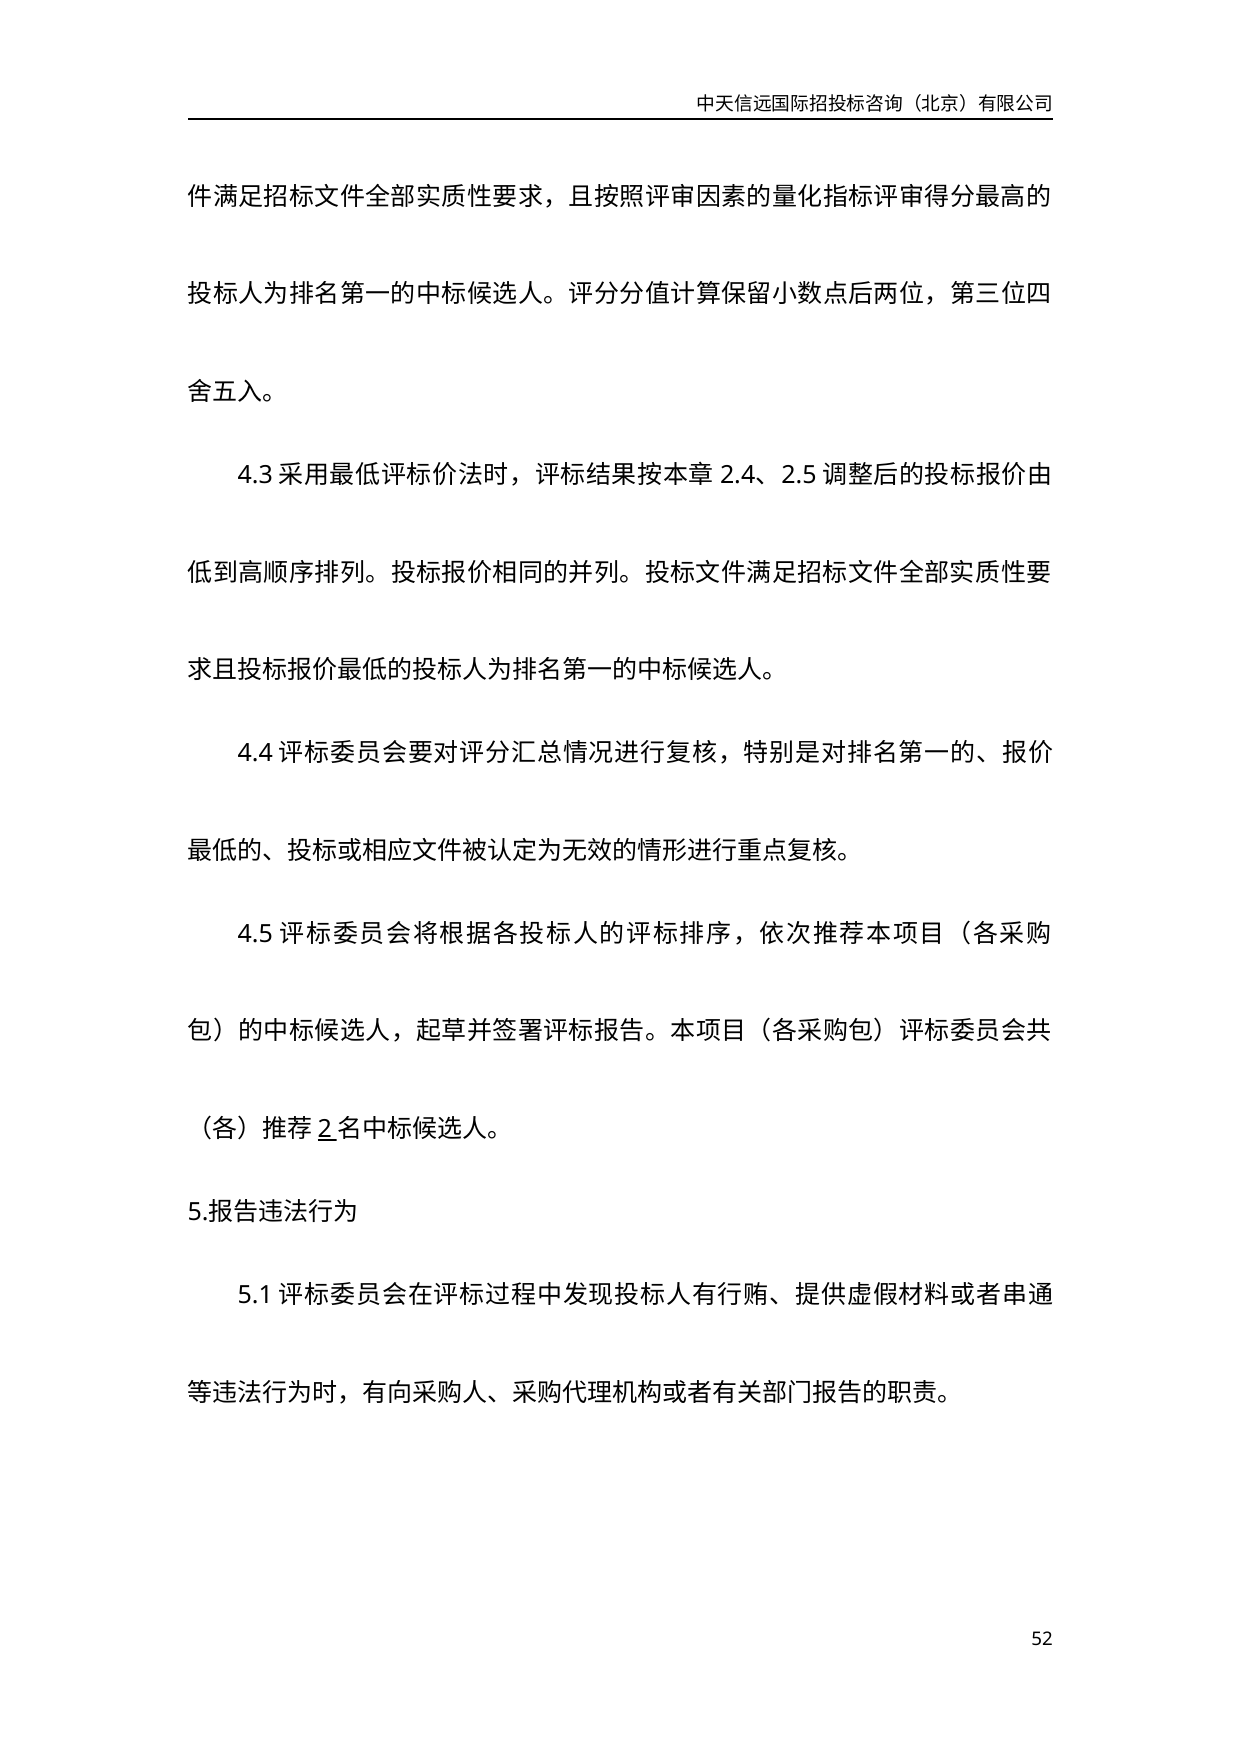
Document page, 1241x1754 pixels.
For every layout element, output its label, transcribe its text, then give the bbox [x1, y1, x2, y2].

text 4.3采用最低评标价法时，评标结果按本章2.4、2.5调整后的投标报价由低到高顺序排列。投标报价相同的并列。投标文件满足招标文件全部实质性要求且投标报价最低的投标人为排名第一的中标候选人。 [187, 440, 1053, 700]
text 5.报告违法行为 [187, 1177, 1053, 1242]
text 4.5评标委员会将根据各投标人的评标排序，依次推荐本项目（各采购包）的中标候选人，起草并签署评标报告。本项目（各采购包）评标委员会共（各）推荐2名中标候选人。 [187, 899, 1053, 1159]
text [187, 162, 1053, 422]
text 5.1评标委员会在评标过程中发现投标人有行贿、提供虚假材料或者串通等违法行为时，有向采购人、采购代理机构或者有关部门报告的职责。 [187, 1260, 1053, 1423]
text 4.4评标委员会要对评分汇总情况进行复核，特别是对排名第一的、报价最低的、投标或相应文件被认定为无效的情形进行重点复核。 [187, 718, 1053, 881]
